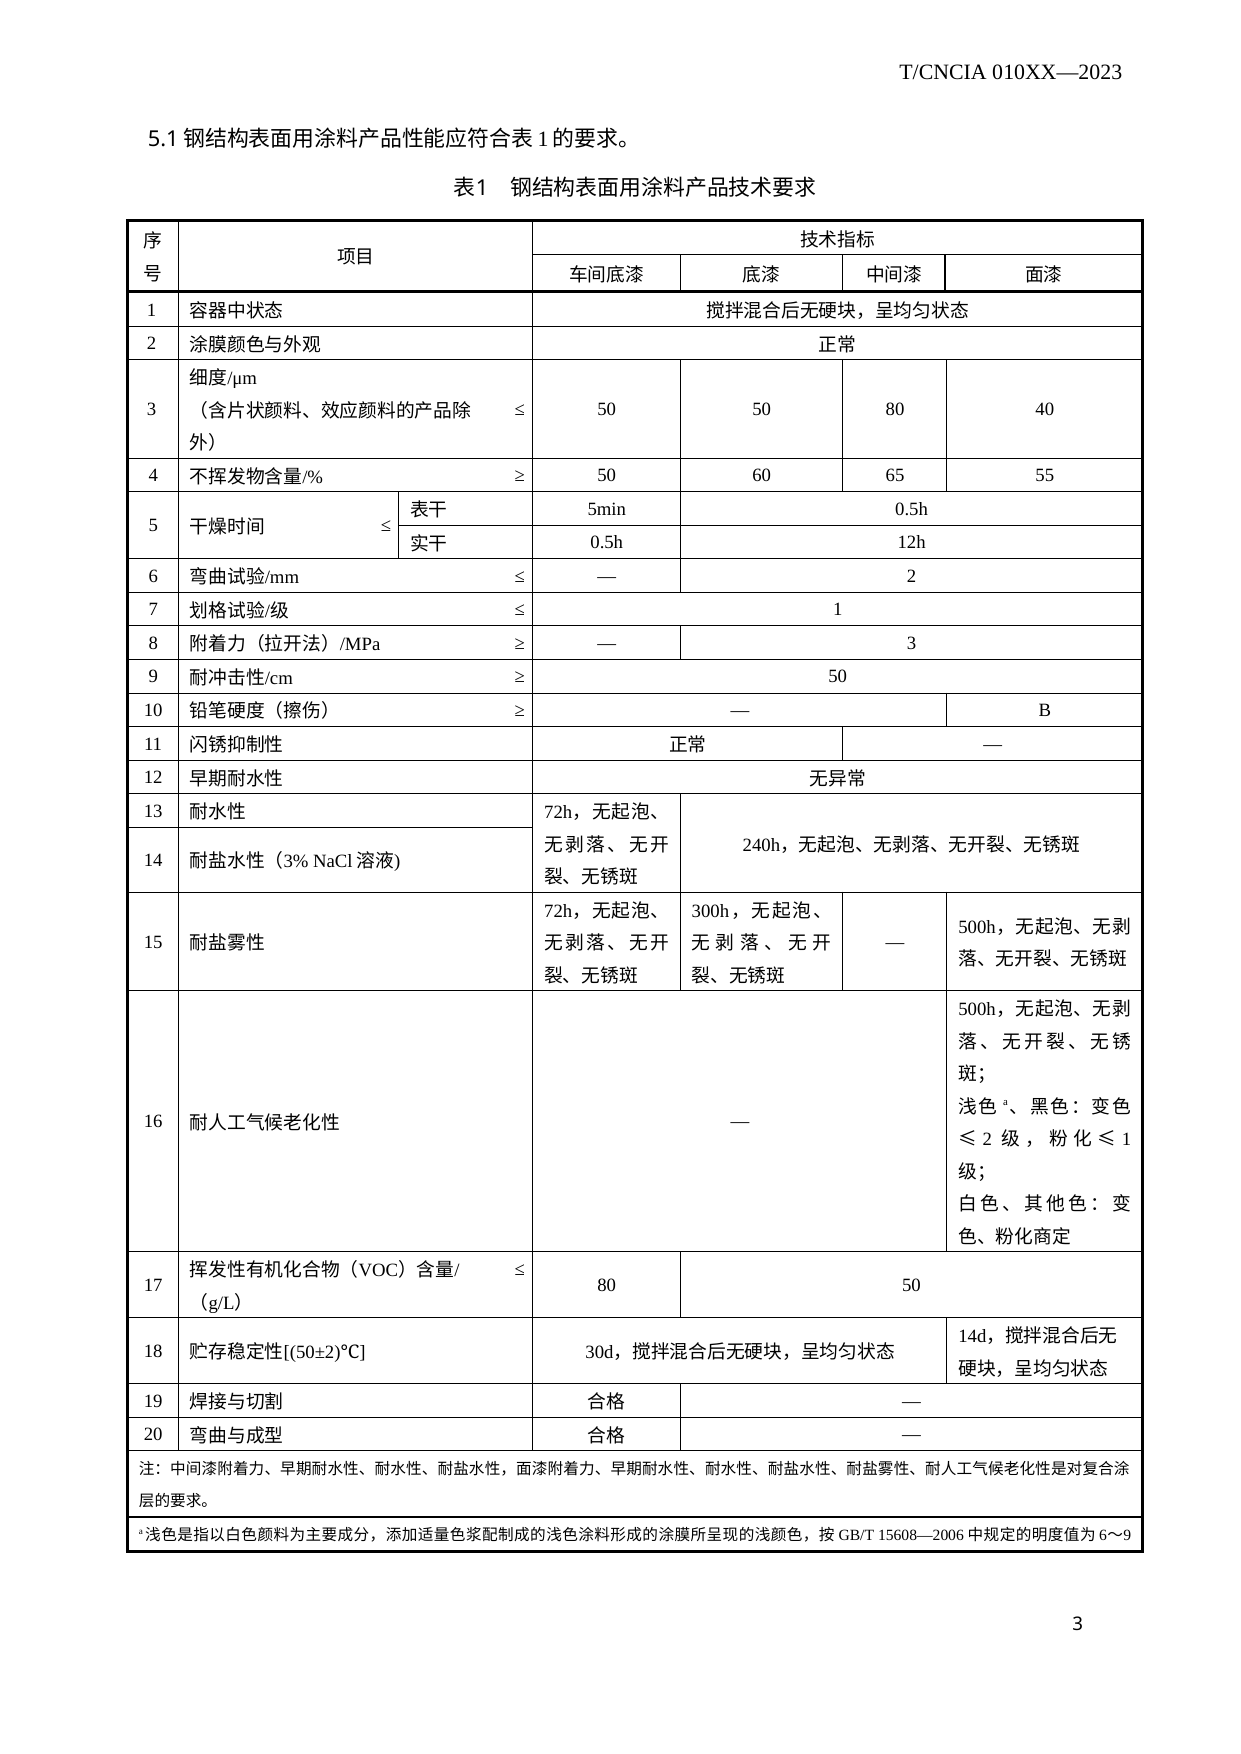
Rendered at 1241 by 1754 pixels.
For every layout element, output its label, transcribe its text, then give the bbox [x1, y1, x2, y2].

table_cell 20 [129, 1418, 178, 1450]
table_cell [455, 1418, 532, 1450]
table_cell 面漆 [946, 255, 1141, 290]
table_cell 耐盐水性（3% NaCl溶液) [179, 828, 503, 892]
table_cell — [533, 626, 680, 659]
table_cell 13 [129, 794, 178, 827]
table_cell [455, 1318, 532, 1383]
table_cell 11 [129, 727, 178, 759]
table_cell 合格 [533, 1418, 680, 1450]
table_cell [503, 327, 532, 359]
table_cell ≤ [369, 492, 398, 558]
table_cell — [681, 1418, 1141, 1450]
table_cell 15 [129, 893, 178, 990]
table_cell 30d，搅拌混合后无硬块，呈均匀状态 [533, 1318, 946, 1383]
table_cell [503, 761, 532, 793]
table_cell ≤ [503, 1252, 532, 1317]
table_cell 耐人工气候老化性 [179, 991, 503, 1251]
table_cell 涂膜颜色与外观 [179, 327, 503, 359]
table_cell 8 [129, 626, 178, 659]
table_cell 9 [129, 660, 178, 692]
table_cell 2 [681, 559, 1141, 592]
table_cell 注：中间漆附着力、早期耐水性、耐水性、耐盐水性，面漆附着力、早期耐水性、耐水性、耐盐水性、耐盐雾性、耐人工气候老化性是对复合涂层的要求。 [129, 1451, 1141, 1516]
table_cell [455, 1384, 532, 1417]
table_header 技术指标 [533, 222, 1141, 254]
table_cell 40 [947, 360, 1141, 458]
table_cell 0.5h [533, 526, 680, 558]
table_cell 闪锈抑制性 [179, 727, 503, 759]
table_cell 50 [681, 1252, 1141, 1317]
table_cell 5 [129, 492, 178, 558]
table_cell 中间漆 [843, 255, 944, 290]
table_cell 3 [129, 360, 178, 458]
table_cell 300h，无起泡、无剥落、无开裂、无锈斑 [681, 893, 842, 990]
table_cell ≥ [503, 694, 532, 726]
table_cell — [533, 559, 680, 592]
table_cell ≤ [503, 360, 532, 458]
table_cell 弯曲试验/mm [179, 559, 503, 592]
table_cell 72h，无起泡、无剥落、无开裂、无锈斑 [533, 794, 680, 892]
table_cell 50 [681, 360, 842, 458]
table_cell [503, 893, 532, 990]
table_cell [503, 727, 532, 759]
table_cell 80 [533, 1252, 680, 1317]
table_cell — [681, 1384, 1141, 1417]
table_cell 55 [947, 459, 1141, 491]
table_cell 12 [129, 761, 178, 793]
table_cell [503, 526, 532, 558]
table_cell — [843, 893, 946, 990]
table_cell 早期耐水性 [179, 761, 503, 793]
table_cell 2 [129, 327, 178, 359]
table_cell [503, 492, 532, 525]
table_cell 无异常 [533, 761, 1141, 793]
table_cell 弯曲与成型 [179, 1418, 455, 1450]
table_cell 划格试验/级 [179, 593, 503, 625]
table_cell B [947, 694, 1141, 726]
table_cell 10 [129, 694, 178, 726]
table_cell 耐水性 [179, 794, 503, 827]
table_header 序号 [129, 222, 178, 290]
table_cell ≥ [503, 626, 532, 659]
table_cell 正常 [533, 327, 1141, 359]
table_cell 16 [129, 991, 178, 1251]
table_cell 1 [129, 293, 178, 326]
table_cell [129, 1518, 1141, 1550]
table_cell 铅笔硬度（擦伤） [179, 694, 503, 726]
table_cell [503, 828, 532, 892]
table_cell 60 [681, 459, 842, 491]
table_cell — [533, 991, 946, 1251]
table_cell 6 [129, 559, 178, 592]
table_cell 4 [129, 459, 178, 491]
table_cell — [843, 727, 1141, 759]
table_cell 12h [681, 526, 1141, 558]
table_cell 合格 [533, 1384, 680, 1417]
table_cell 500h，无起泡、无剥落、无开裂、无锈斑 [947, 893, 1141, 990]
table_cell 3 [681, 626, 1141, 659]
table_cell ≥ [503, 660, 532, 692]
table_cell 0.5h [681, 492, 1141, 525]
table_cell — [533, 694, 946, 726]
table_cell ≤ [503, 559, 532, 592]
table_cell 7 [129, 593, 178, 625]
table_cell 干燥时间 [179, 492, 369, 558]
table_cell 焊接与切割 [179, 1384, 455, 1417]
list 5.1钢结构表面用涂料产品性能应符合表1的要求。 [148, 121, 1122, 154]
table_cell 容器中状态 [179, 293, 503, 326]
table_cell 50 [533, 459, 680, 491]
table_cell 表干 [399, 492, 503, 525]
table_cell 贮存稳定性[(50±2)℃] [179, 1318, 455, 1383]
table_cell 19 [129, 1384, 178, 1417]
table_cell 17 [129, 1252, 178, 1317]
table_cell 50 [533, 360, 680, 458]
table_cell 正常 [533, 727, 842, 759]
table_cell 挥发性有机化合物（VOC）含量/（g/L） [179, 1252, 503, 1317]
table_cell 搅拌混合后无硬块，呈均匀状态 [533, 293, 1141, 326]
table_cell [503, 794, 532, 827]
list 钢结构表面用涂料产品技术要求 [148, 170, 1122, 202]
table_cell 500h，无起泡、无剥落、无开裂、无锈斑； 浅色a、黑色：变色≤2级，粉化≤1级； 白色、其他色：变色、粉化商定 [947, 991, 1141, 1251]
table_cell 1 [533, 593, 1141, 625]
table_cell 80 [843, 360, 946, 458]
table_cell 细度/μm （含片状颜料、效应颜料的产品除外） [179, 360, 503, 458]
table_cell 底漆 [681, 255, 842, 290]
table_cell 耐盐雾性 [179, 893, 503, 990]
table_cell 不挥发物含量/% [179, 459, 503, 491]
table_cell 实干 [399, 526, 503, 558]
table_cell 5min [533, 492, 680, 525]
table_cell 14 [129, 828, 178, 892]
table_cell 65 [843, 459, 946, 491]
table_cell [503, 991, 532, 1251]
table_cell ≥ [503, 459, 532, 491]
table_header 项目 [179, 222, 532, 290]
table_cell ≤ [503, 593, 532, 625]
table_cell 车间底漆 [533, 255, 680, 290]
table_cell 240h，无起泡、无剥落、无开裂、无锈斑 [681, 794, 1141, 892]
table_cell [503, 293, 532, 326]
table_cell 50 [533, 660, 1141, 692]
table_cell 14d，搅拌混合后无硬块，呈均匀状态 [947, 1318, 1141, 1383]
table_cell 附着力（拉开法）/MPa [179, 626, 503, 659]
table_cell 72h，无起泡、无剥落、无开裂、无锈斑 [533, 893, 680, 990]
table_cell 耐冲击性/cm [179, 660, 503, 692]
table_cell 18 [129, 1318, 178, 1383]
